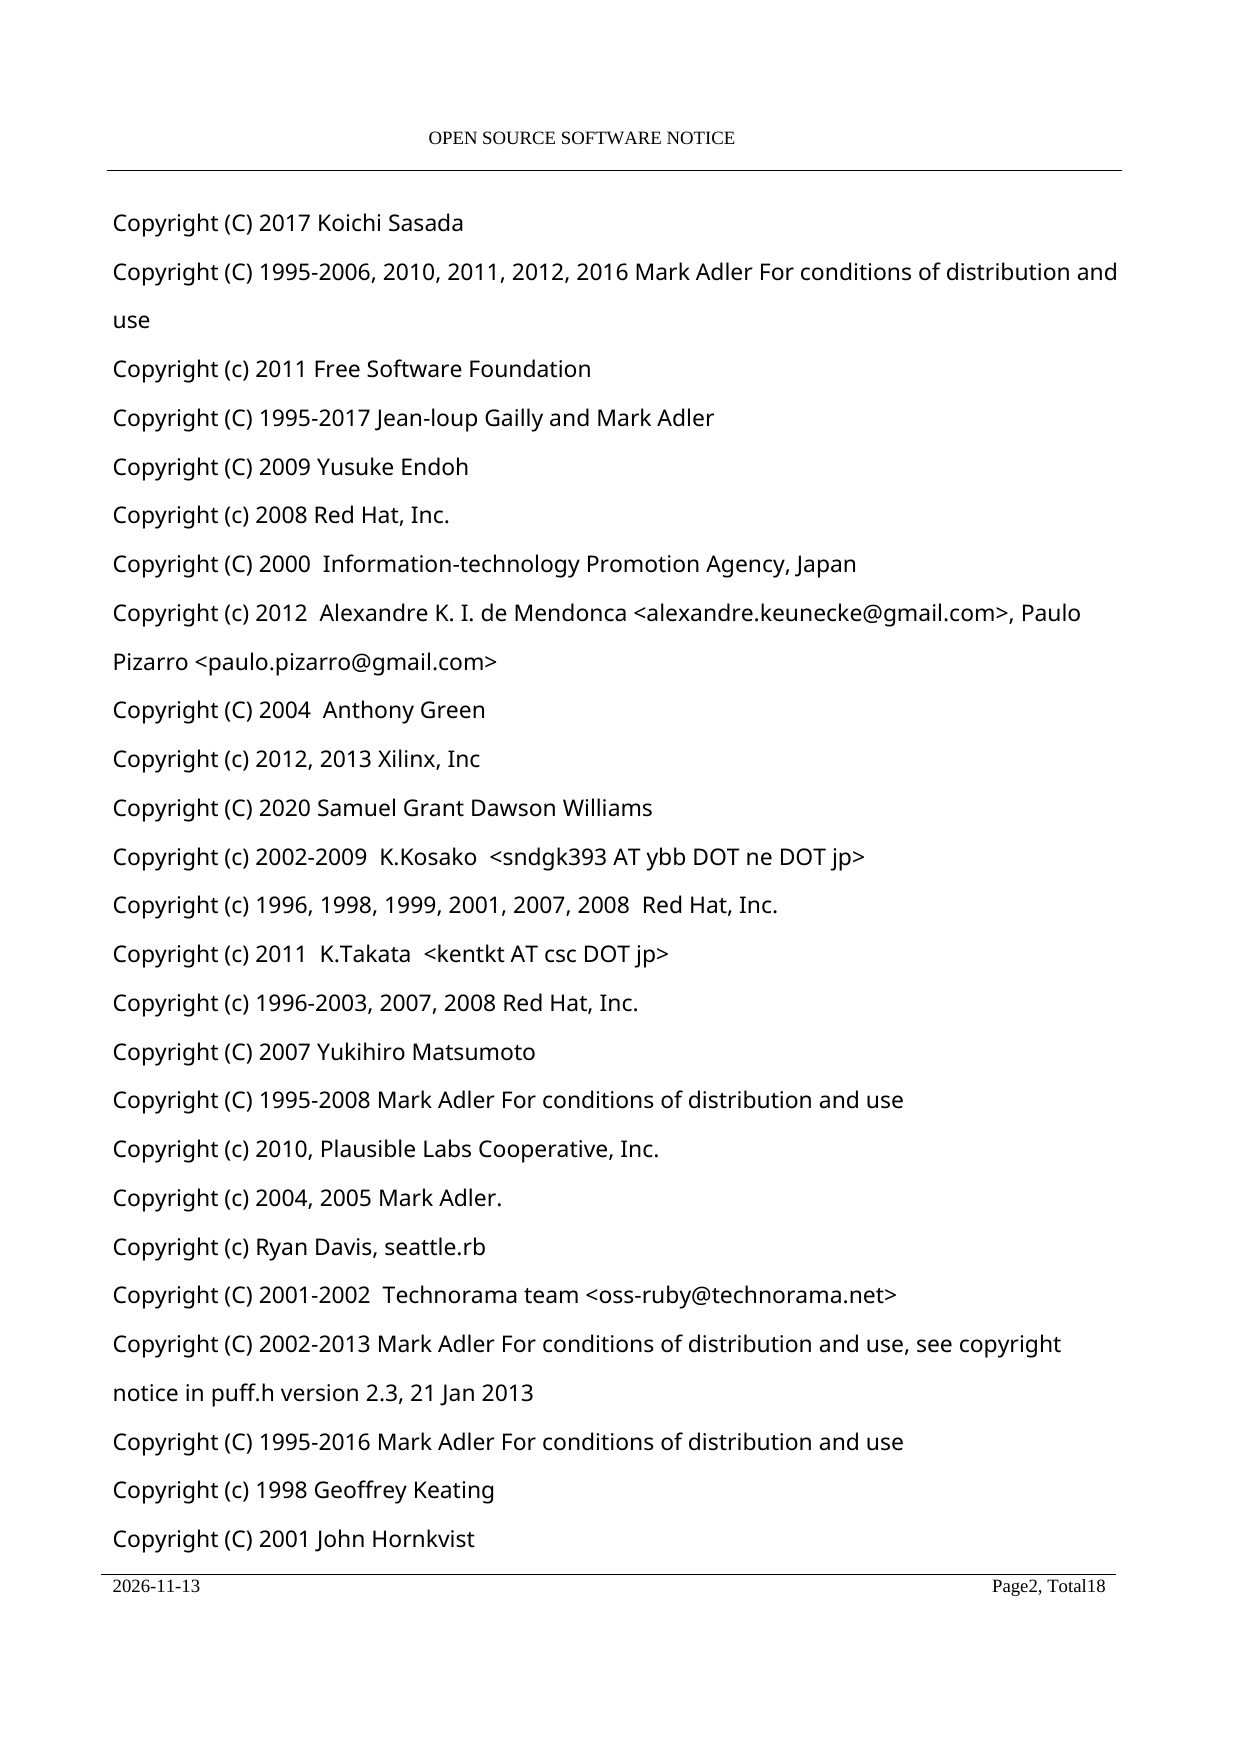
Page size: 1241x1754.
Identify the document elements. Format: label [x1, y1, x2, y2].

text [112, 206, 1128, 1555]
